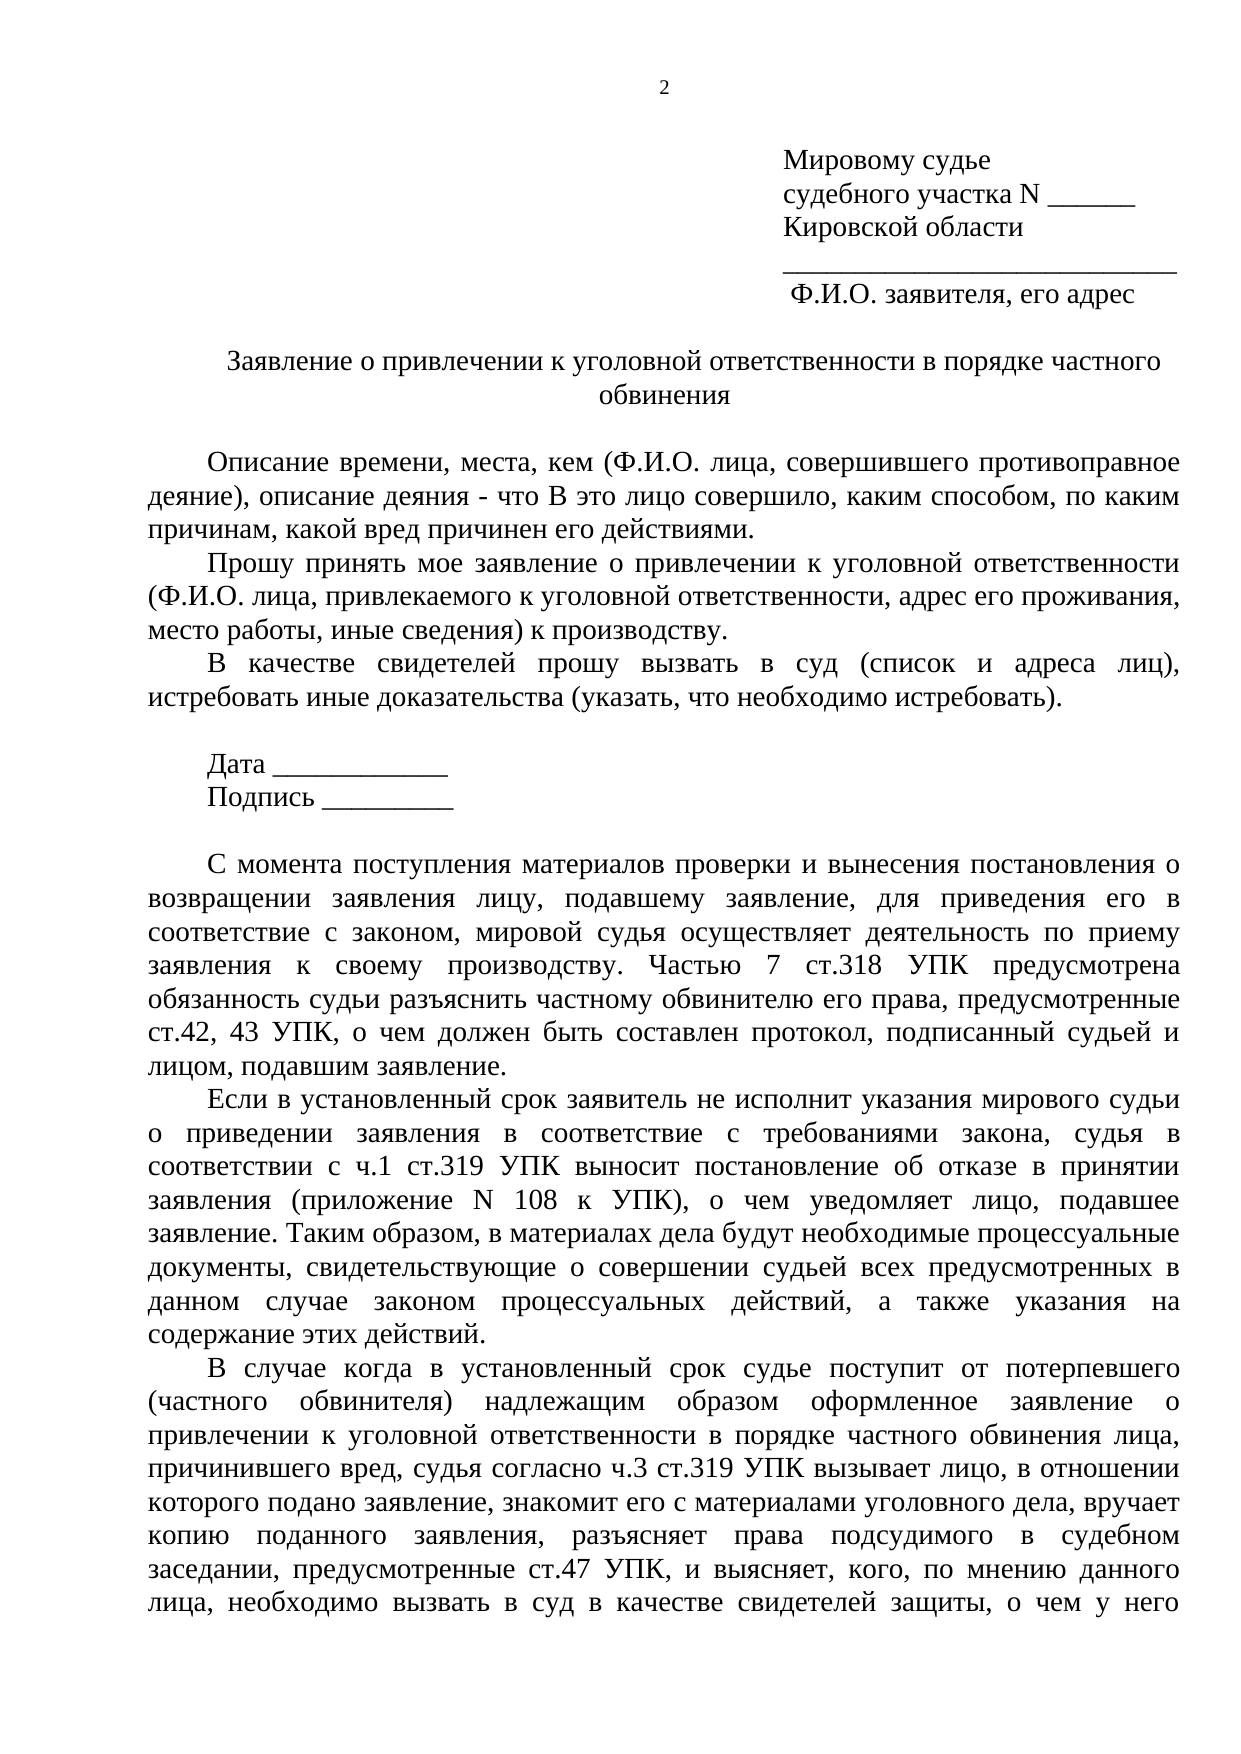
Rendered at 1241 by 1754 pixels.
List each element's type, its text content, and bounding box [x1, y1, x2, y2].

text Кировской области [148, 209, 1181, 243]
text Прошу принять мое заявление о привлечении к уголовной ответственности (Ф.И.О. лица, привлекаемого к уголовной ответственности, адрес его проживания, место работы, иные сведения) к производству. [148, 545, 1181, 645]
text судебного участка N ______ [148, 176, 1181, 209]
text Мировому судье [148, 142, 1181, 176]
text Ф.И.О. заявителя, его адрес [148, 276, 1181, 310]
text В качестве свидетелей прошу вызвать в суд (список и адреса лиц), истребовать иные доказательства (указать, что необходимо истребовать). [148, 645, 1181, 712]
subtitle Заявление о привлечении к уголовной ответственности в порядке частного обвинения [148, 343, 1181, 411]
text С момента поступления материалов проверки и вынесения постановления о возвращении заявления лицу, подавшему заявление, для приведения его в соответствие с законом, мировой судья осуществляет деятельность по приему заявления к своему производству. Частью 7 ст.318 УПК предусмотрена обязанность судьи разъяснить частному обвинителю его права, предусмотренные ст.42, 43 УПК, о чем должен быть составлен протокол, подписанный судьей и лицом, подавшим заявление. [148, 847, 1181, 1081]
text Подпись _________ [148, 779, 1181, 813]
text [148, 1350, 1181, 1618]
text Описание времени, места, кем (Ф.И.О. лица, совершившего противоправное деяние), описание деяния - что В это лицо совершило, каким способом, по каким причинам, какой вред причинен его действиями. [148, 444, 1181, 545]
text Если в установленный срок заявитель не исполнит указания мирового судьи о приведении заявления в соответствие с требованиями закона, судья в соответствии с ч.1 ст.319 УПК выносит постановление об отказе в принятии заявления (приложение N 108 к УПК), о чем уведомляет лицо, подавшее заявление. Таким образом, в материалах дела будут необходимые процессуальные документы, свидетельствующие о совершении судьей всех предусмотренных в данном случае законом процессуальных действий, а также указания на содержание этих действий. [148, 1081, 1181, 1350]
text Дата ____________ [148, 746, 1181, 779]
text ___________________________ [148, 243, 1181, 276]
